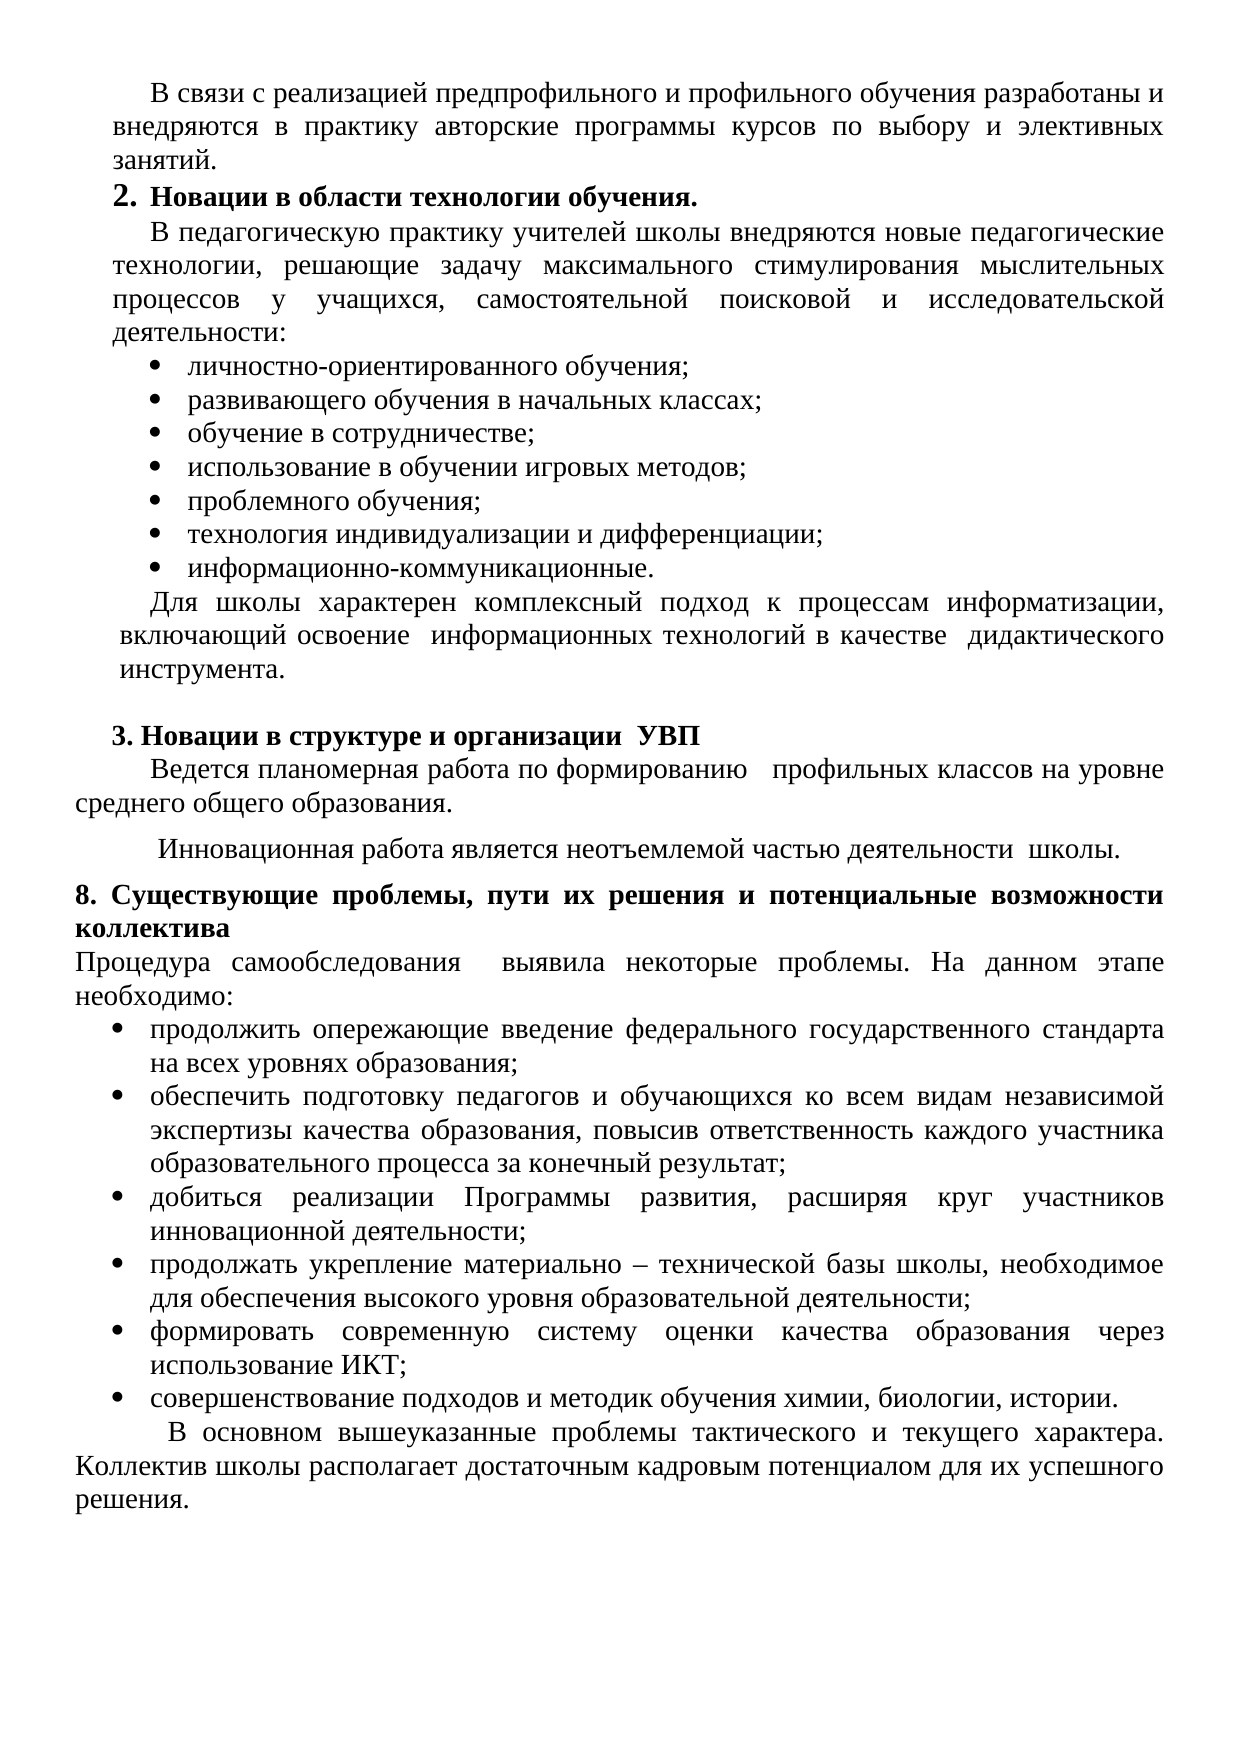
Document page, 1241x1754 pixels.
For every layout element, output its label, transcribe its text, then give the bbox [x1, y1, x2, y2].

text Ведется планомерная работа по формированию профильных классов на уровне среднего общего образования. [75, 751, 1165, 818]
list личностно-ориентированного обучения; [150, 348, 1165, 382]
list продолжать укрепление материально – технической базы школы, необходимое для обеспечения высокого уровня образовательной деятельности; [112, 1246, 1165, 1313]
text В связи с реализацией предпрофильного и профильного обучения разработаны и внедряются в практику авторские программы курсов по выбору и элективных занятий. [112, 75, 1165, 176]
list добиться реализации Программы развития, расширяя круг участников инновационной деятельности; [112, 1179, 1165, 1246]
list развивающего обучения в начальных классах; [150, 382, 1165, 415]
list совершенствование подходов и методик обучения химии, биологии, истории. [112, 1381, 1165, 1414]
list проблемного обучения; [150, 483, 1165, 516]
text В педагогическую практику учителей школы внедряются новые педагогические технологии, решающие задачу максимального стимулирования мыслительных процессов у учащихся, самостоятельной поисковой и исследовательской деятельности: [112, 214, 1165, 348]
list информационно-коммуникационные. [150, 550, 1165, 584]
text 3. Новации в структуре и организации УВП [75, 718, 1165, 751]
list технология индивидуализации и дифференциации; [150, 516, 1165, 550]
list продолжить опережающие введение федерального государственного стандарта на всех уровнях образования; [112, 1011, 1165, 1078]
list обучение в сотрудничестве; [150, 415, 1165, 449]
text Инновационная работа является неотъемлемой частью деятельности школы. [75, 831, 1165, 864]
text Для школы характерен комплексный подход к процессам информатизации, включающий освоение информационных технологий в качестве дидактического инструмента. [119, 584, 1165, 684]
list Новации в области технологии обучения. [112, 176, 1165, 214]
text Процедура самообследования выявила некоторые проблемы. На данном этапе необходимо: [75, 944, 1165, 1011]
list формировать современную систему оценки качества образования через использование ИКТ; [112, 1313, 1165, 1381]
list обеспечить подготовку педагогов и обучающихся ко всем видам независимой экспертизы качества образования, повысив ответственность каждого участника образовательного процесса за конечный результат; [112, 1078, 1165, 1179]
text 8. Существующие проблемы, пути их решения и потенциальные возможности коллектива [75, 877, 1165, 944]
list использование в обучении игровых методов; [150, 449, 1165, 483]
text В основном вышеуказанные проблемы тактического и текущего характера. Коллектив школы располагает достаточным кадровым потенциалом для их успешного решения. [75, 1414, 1165, 1515]
